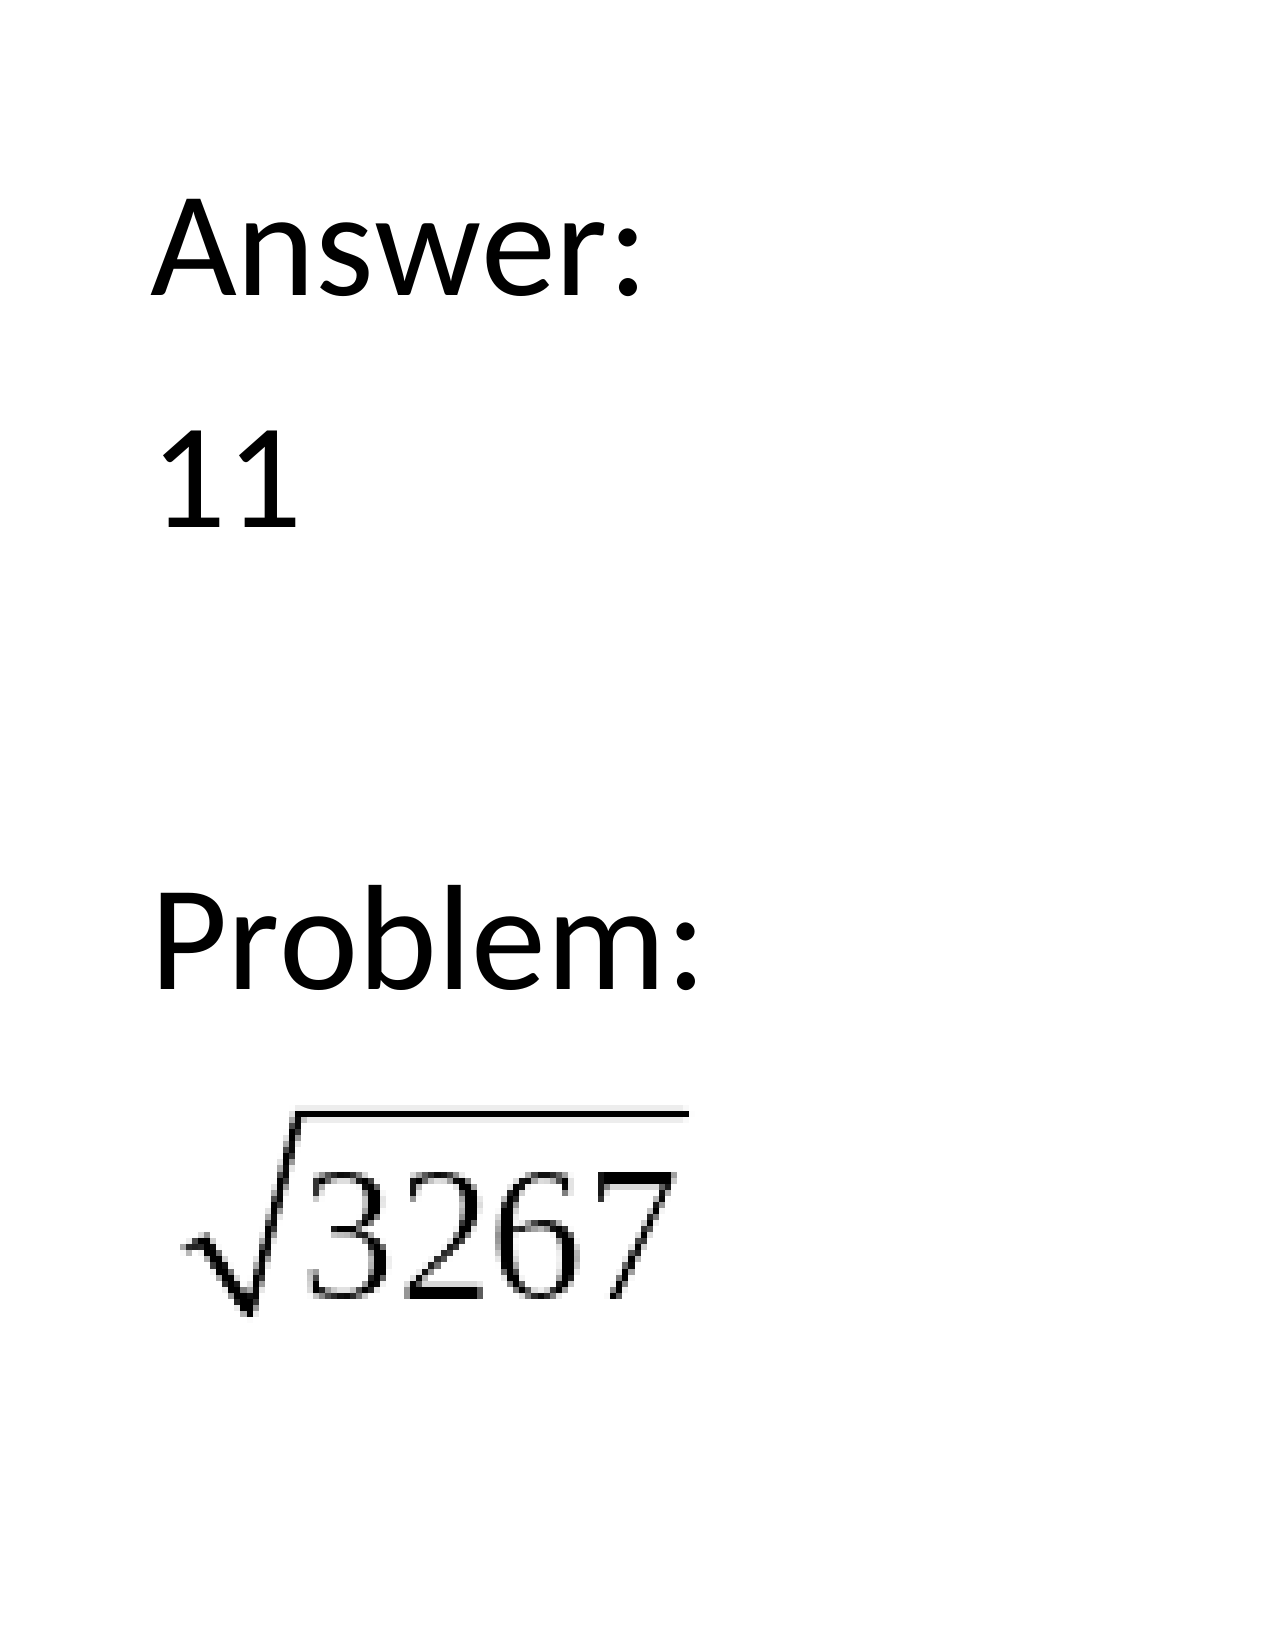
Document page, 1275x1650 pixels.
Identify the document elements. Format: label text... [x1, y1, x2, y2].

text Answer: [150, 150, 1125, 333]
text Problem: [150, 844, 1125, 1027]
text 11 [150, 381, 1125, 564]
